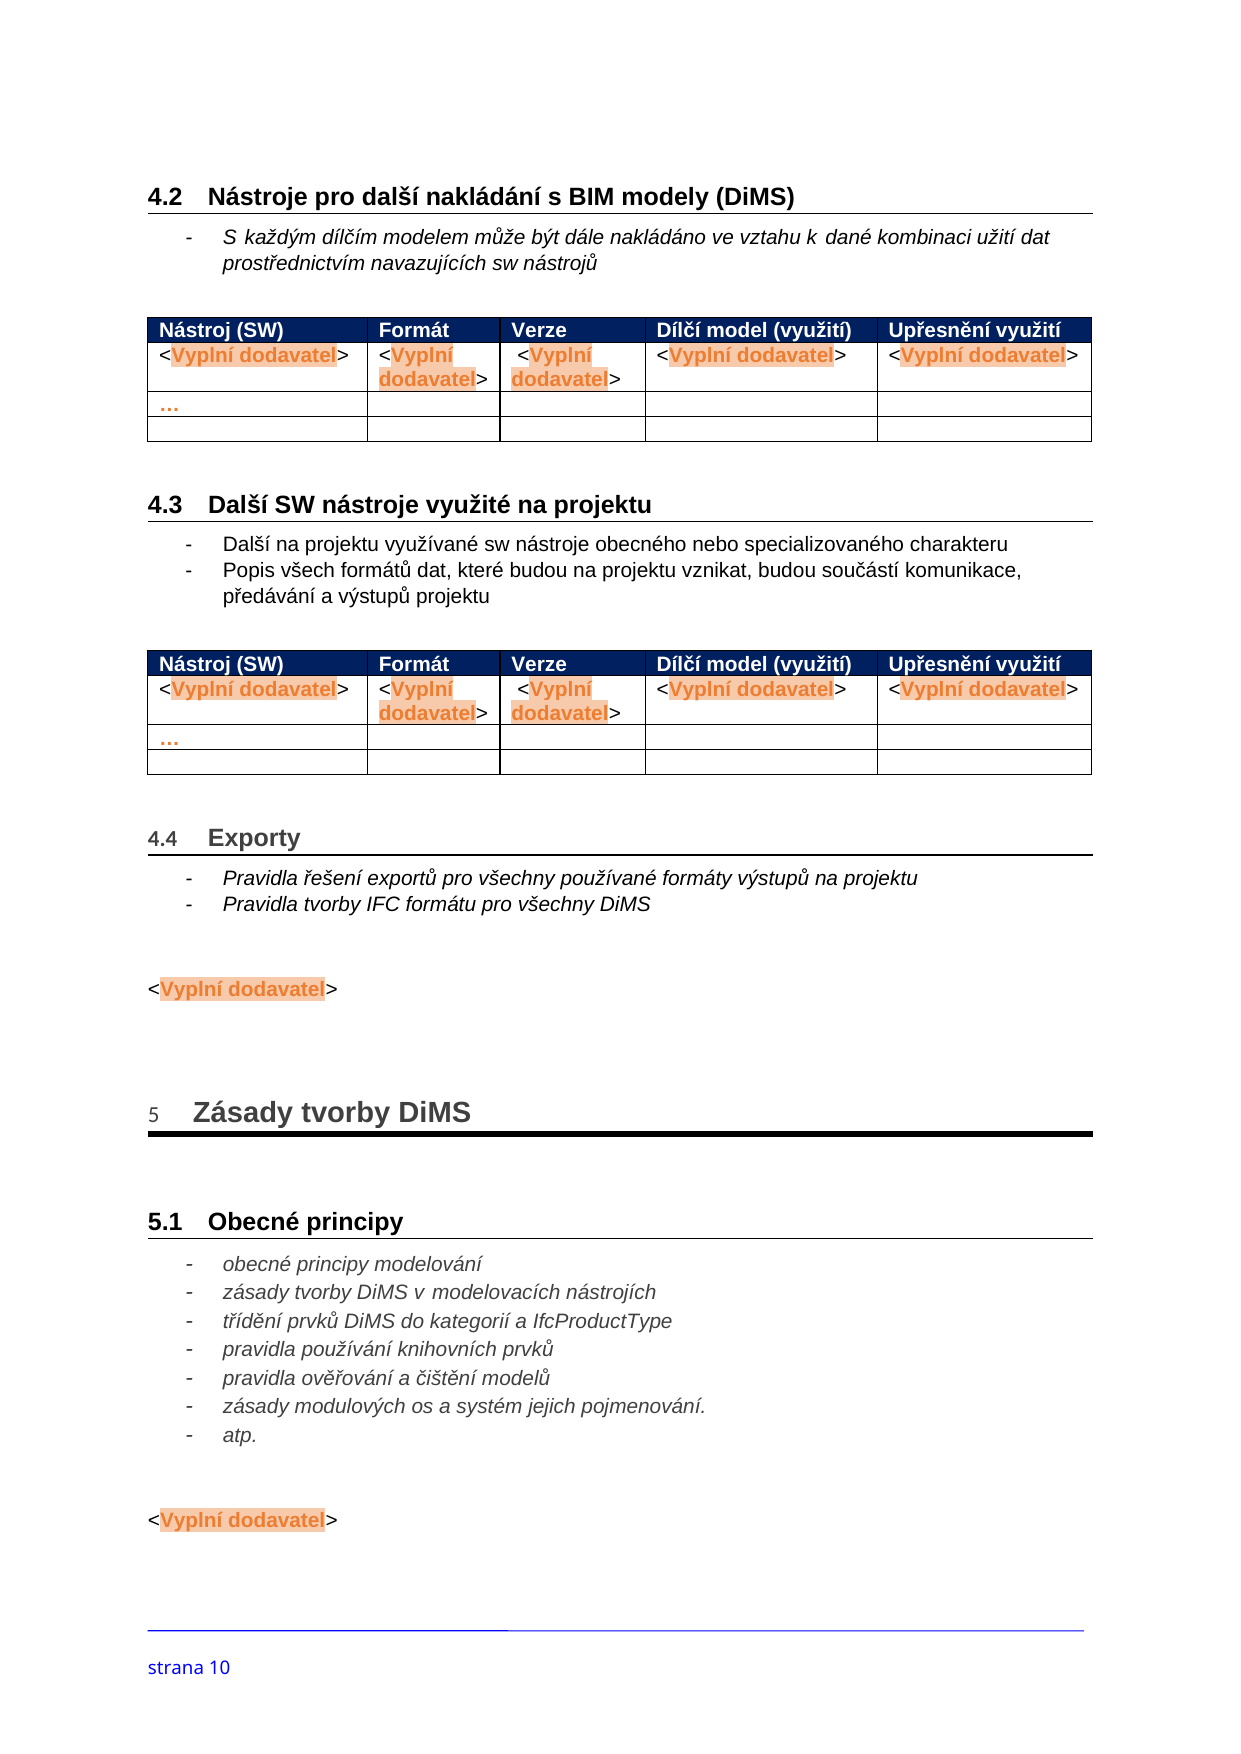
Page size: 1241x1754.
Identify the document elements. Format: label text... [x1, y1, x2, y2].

list pravidla ověřování a čištění modelů [185, 1364, 1093, 1390]
list třídění prvků DiMS do kategorií a IfcProductType [185, 1307, 1093, 1333]
table_cell [368, 392, 499, 416]
table_cell [646, 417, 877, 441]
table_header Formát [368, 651, 499, 675]
table_cell <Vyplní dodavatel> [592, 343, 645, 391]
table_cell [368, 725, 499, 749]
table_cell [148, 417, 367, 441]
subtitle Nástroje pro další nakládání s BIM modely (DiMS) [148, 182, 1093, 213]
text <Vyplní dodavatel> [325, 977, 1093, 1001]
list pravidla používání knihovních prvků [185, 1335, 1093, 1362]
table_cell … [148, 392, 367, 416]
list Pravidla řešení exportů pro všechny používané formáty výstupů na projektu [185, 866, 1093, 890]
table_cell [501, 392, 645, 416]
table_cell <Vyplní dodavatel> [368, 343, 391, 391]
table_cell <Vyplní dodavatel> [453, 343, 499, 391]
table_cell <Vyplní dodavatel> [368, 676, 391, 724]
list zásady modulových os a systém jejich pojmenování. [185, 1392, 1093, 1418]
table_header Dílčí model (využití) [646, 318, 877, 342]
subtitle Zásady tvorby DiMS [148, 1095, 1093, 1131]
table_cell [646, 392, 877, 416]
table_cell [368, 750, 499, 774]
table_header Nástroj (SW) [148, 651, 367, 675]
list obecné principy modelování [185, 1250, 1093, 1276]
table_header Upřesnění využití [878, 318, 1091, 342]
table_cell [148, 750, 367, 774]
table_cell <Vyplní dodavatel> [501, 676, 529, 724]
list Popis všech formátů dat, které budou na projektu vznikat, budou součástí komunikace, předávání a výstupů projektu [185, 558, 1093, 608]
list S každým dílčím modelem může být dále nakládáno ve vztahu k dané kombinaci užití dat prostřednictvím navazujících sw nástrojů [185, 224, 1093, 274]
table_header Nástroj (SW) [148, 318, 367, 342]
table_cell <Vyplní dodavatel> [148, 676, 367, 724]
list atp. [185, 1421, 1093, 1447]
table_cell [368, 417, 499, 441]
text <Vyplní dodavatel> [325, 1508, 1093, 1532]
table_cell … [148, 725, 367, 749]
table_cell <Vyplní dodavatel> [453, 676, 499, 724]
table_cell <Vyplní dodavatel> [592, 676, 645, 724]
table_cell [878, 750, 1091, 774]
table_header Dílčí model (využití) [646, 651, 877, 675]
table_header Formát [368, 318, 499, 342]
table_cell <Vyplní dodavatel> [878, 676, 1091, 724]
table_cell <Vyplní dodavatel> [878, 343, 1091, 391]
table_cell [501, 725, 645, 749]
table_cell [878, 392, 1091, 416]
table_cell <Vyplní dodavatel> [501, 343, 529, 391]
table_cell <Vyplní dodavatel> [646, 343, 877, 391]
table_cell [646, 725, 877, 749]
table_cell <Vyplní dodavatel> [646, 676, 877, 724]
table_cell [501, 417, 645, 441]
subtitle Další SW nástroje využité na projektu [148, 490, 1093, 521]
table_cell [646, 750, 877, 774]
list Pravidla tvorby IFC formátu pro všechny DiMS [185, 892, 1093, 916]
table_cell [878, 417, 1091, 441]
table_cell [878, 725, 1091, 749]
table_header Upřesnění využití [878, 651, 1091, 675]
table_cell [501, 750, 645, 774]
subtitle Obecné principy [148, 1207, 1093, 1238]
table_cell <Vyplní dodavatel> [148, 343, 367, 391]
table_header Verze [501, 318, 645, 342]
subtitle Exporty [148, 823, 1093, 854]
list Další na projektu využívané sw nástroje obecného nebo specializovaného charakteru [185, 532, 1093, 556]
list zásady tvorby DiMS v modelovacích nástrojích [185, 1278, 1093, 1305]
table_header Verze [501, 651, 645, 675]
